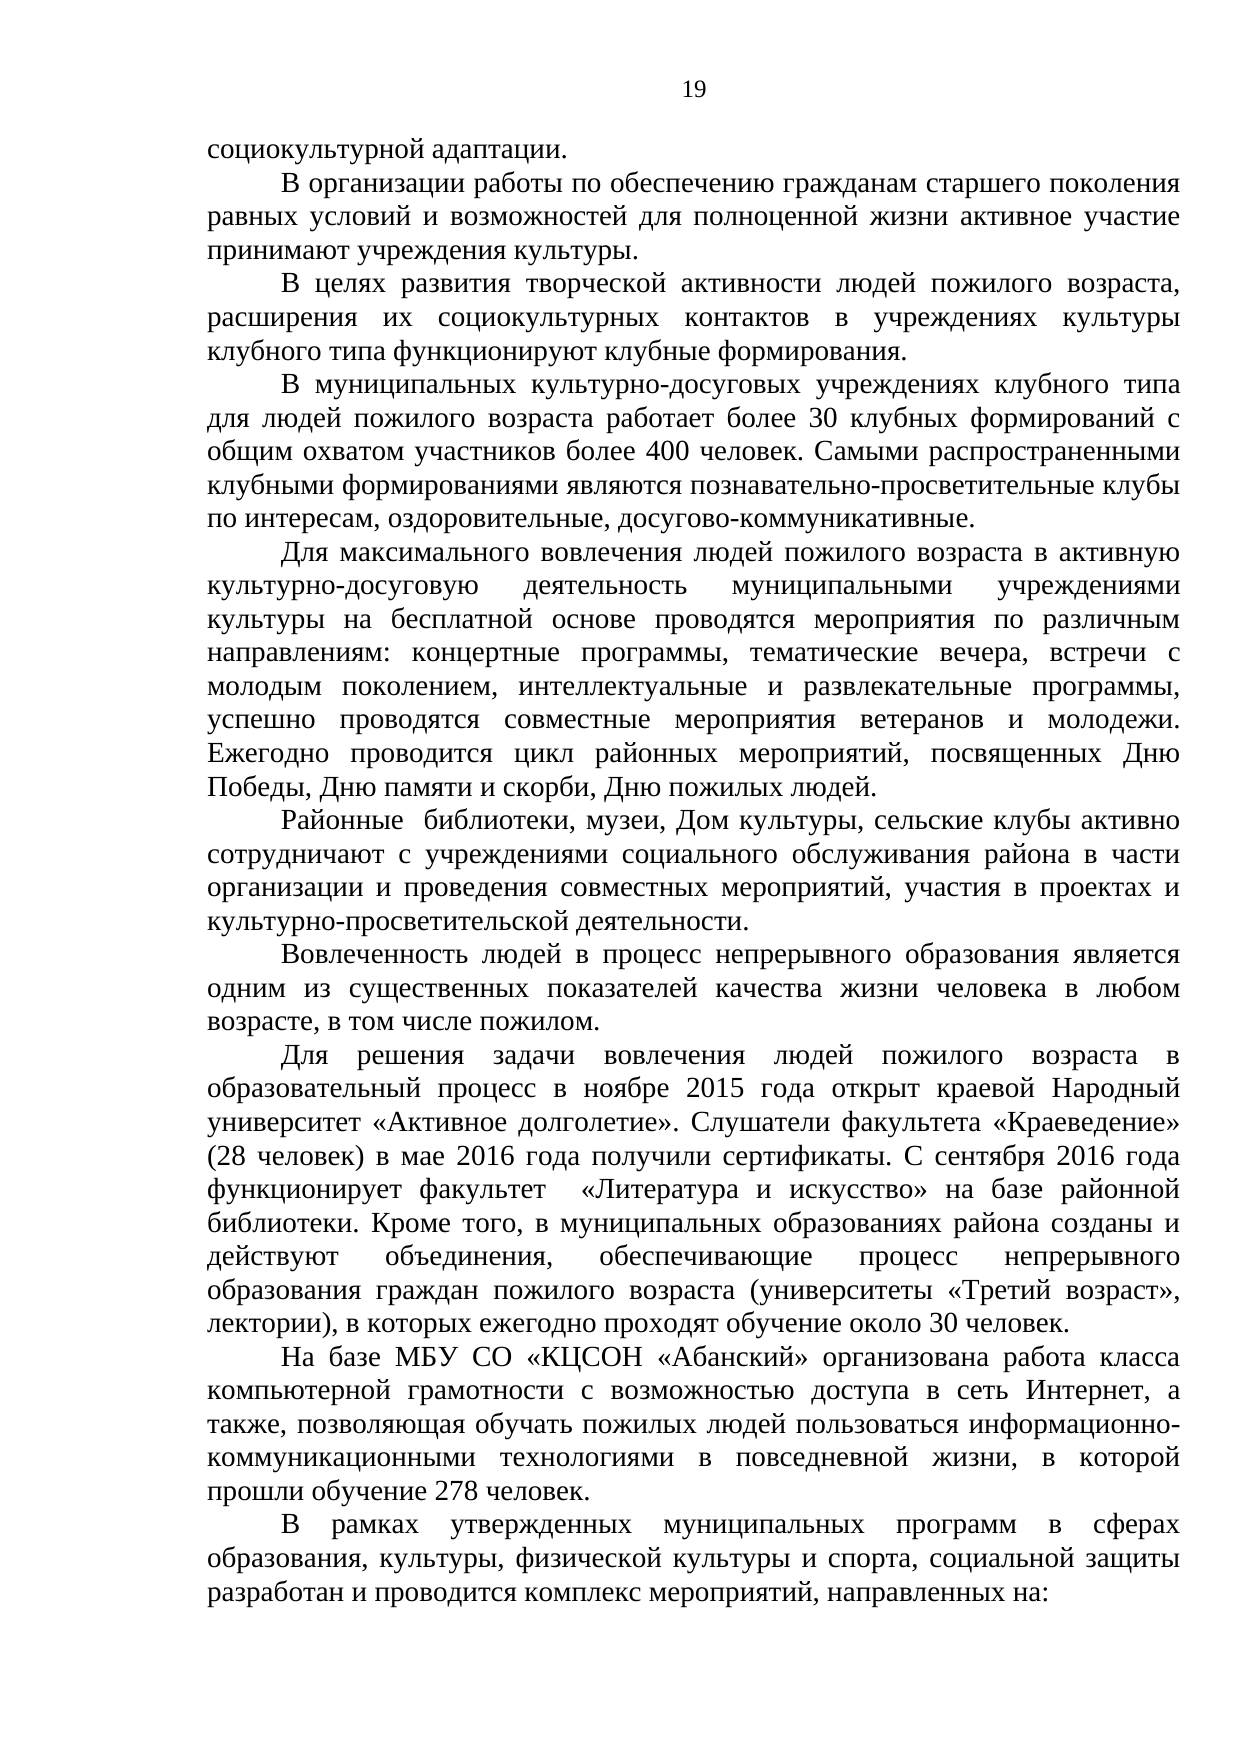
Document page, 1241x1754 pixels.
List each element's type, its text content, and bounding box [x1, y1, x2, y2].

text На базе МБУ СО «КЦСОН «Абанский» организована работа класса компьютерной грамотности с возможностью доступа в сеть Интернет, а также, позволяющая обучать пожилых людей пользоваться информационно-коммуникационными технологиями в повседневной жизни, в которой прошли обучение 278 человек. [207, 1339, 1181, 1507]
text Районные библиотеки, музеи, Дом культуры, сельские клубы активно сотрудничают с учреждениями социального обслуживания района в части организации и проведения совместных мероприятий, участия в проектах и культурно-просветительской деятельности. [207, 802, 1181, 936]
text В муниципальных культурно-досуговых учреждениях клубного типа для людей пожилого возраста работает более 30 клубных формирований с общим охватом участников более 400 человек. Самыми распространенными клубными формированиями являются познавательно-просветительные клубы по интересам, оздоровительные, досугово-коммуникативные. [207, 366, 1181, 534]
text В рамках утвержденных муниципальных программ в сферах образования, культуры, физической культуры и спорта, социальной защиты разработан и проводится комплекс мероприятий, направленных на: [207, 1507, 1181, 1607]
text Для максимального вовлечения людей пожилого возраста в активную культурно-досуговую деятельность муниципальными учреждениями культуры на бесплатной основе проводятся мероприятия по различным направлениям: концертные программы, тематические вечера, встречи с молодым поколением, интеллектуальные и развлекательные программы, успешно проводятся совместные мероприятия ветеранов и молодежи. Ежегодно проводится цикл районных мероприятий, посвященных Дню Победы, Дню памяти и скорби, Дню пожилых людей. [207, 534, 1181, 802]
text В организации работы по обеспечению гражданам старшего поколения равных условий и возможностей для полноценной жизни активное участие принимают учреждения культуры. [207, 165, 1181, 266]
text Для решения задачи вовлечения людей пожилого возраста в образовательный процесс в ноябре 2015 года открыт краевой Народный университет «Активное долголетие». Слушатели факультета «Краеведение» (28 человек) в мае 2016 года получили сертификаты. С сентября 2016 года функционирует факультет «Литература и искусство» на базе районной библиотеки. Кроме того, в муниципальных образованиях района созданы и действуют объединения, обеспечивающие процесс непрерывного образования граждан пожилого возраста (университеты «Третий возраст», лектории), в которых ежегодно проходят обучение около 30 человек. [207, 1037, 1181, 1339]
text В целях развития творческой активности людей пожилого возраста, расширения их социокультурных контактов в учреждениях культуры клубного типа функционируют клубные формирования. [207, 266, 1181, 366]
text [207, 131, 1181, 165]
text Вовлеченность людей в процесс непрерывного образования является одним из существенных показателей качества жизни человека в любом возрасте, в том числе пожилом. [207, 936, 1181, 1037]
